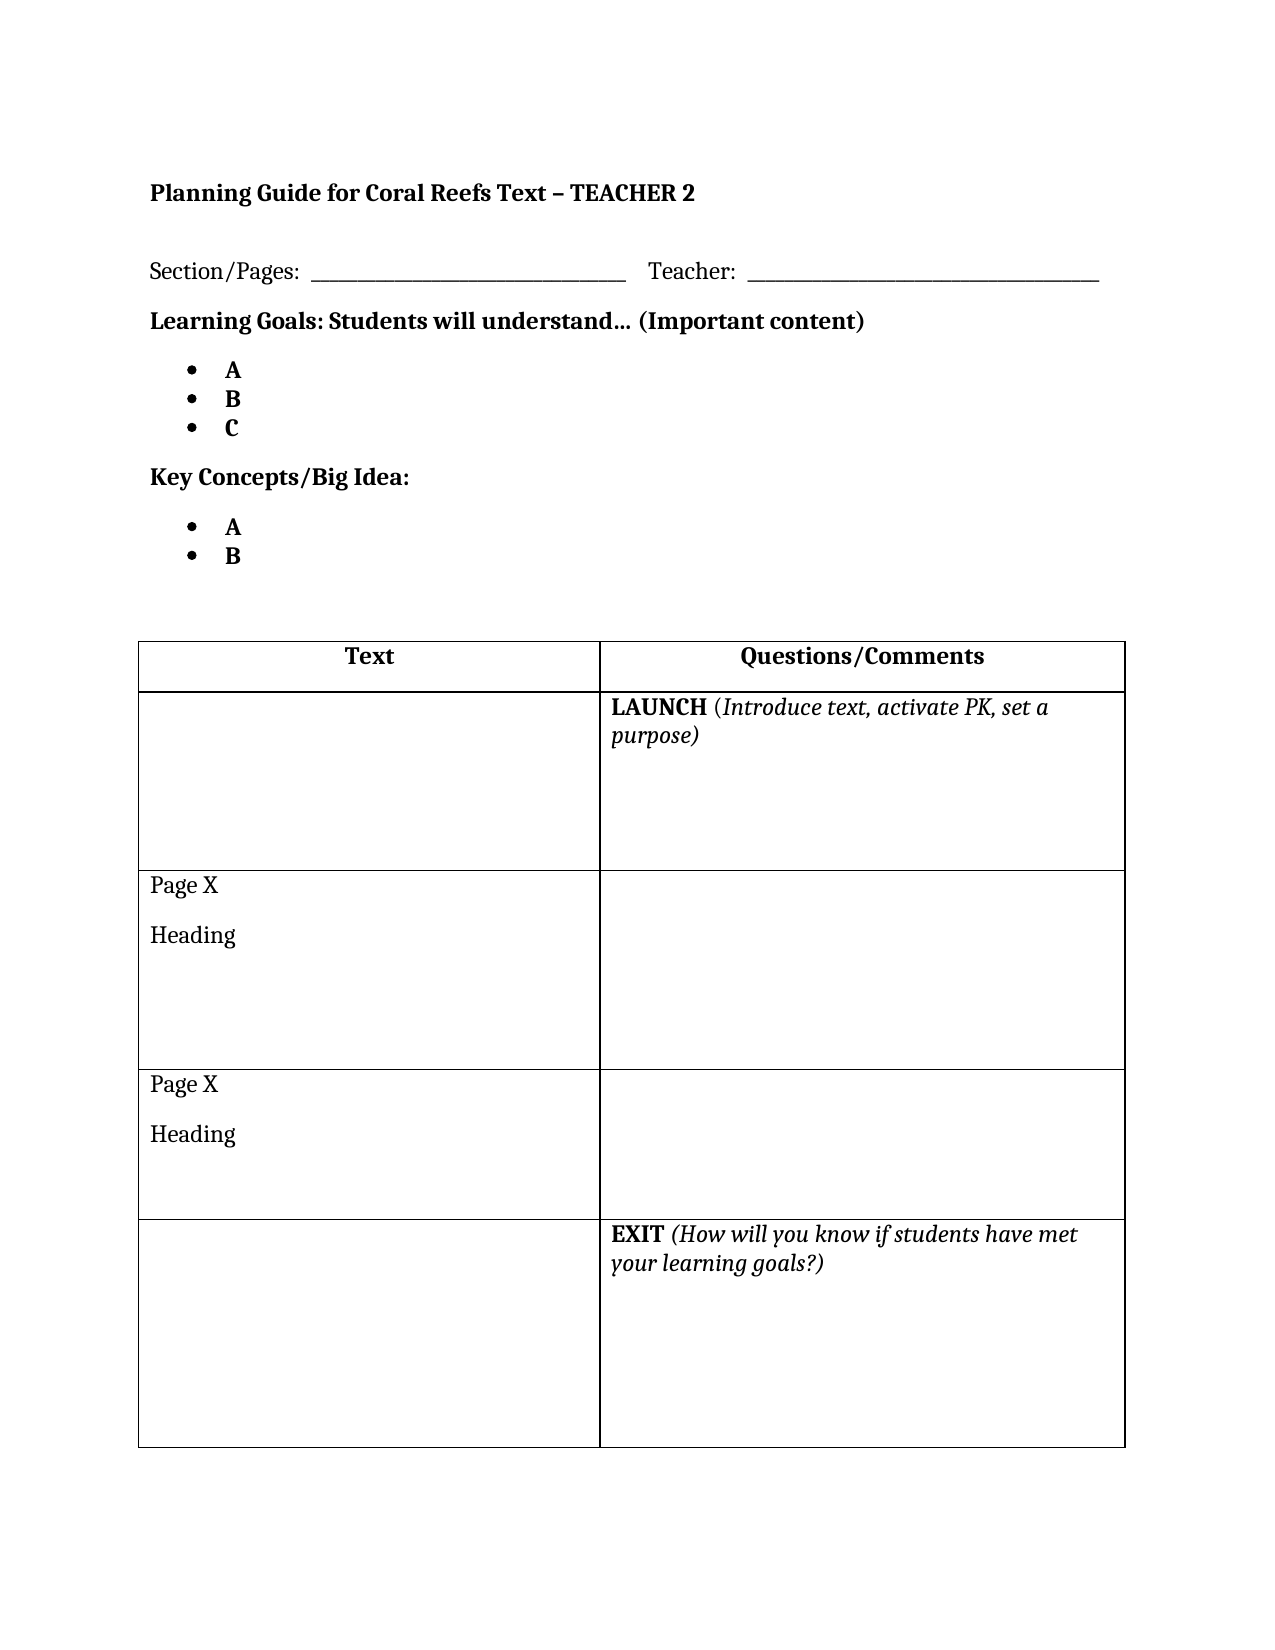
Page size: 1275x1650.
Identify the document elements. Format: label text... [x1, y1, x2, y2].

table_cell Page X Heading [139, 871, 599, 1069]
table_cell [601, 871, 1124, 1069]
list A [187, 356, 1125, 385]
table_cell LAUNCH (Introduce text, activate PK, set a purpose) [601, 693, 1124, 870]
list B [187, 385, 1125, 414]
table_header Questions/Comments [601, 642, 1124, 691]
text Key Concepts/Big Idea: [150, 463, 1125, 492]
list A [187, 513, 1125, 542]
table_cell [139, 693, 599, 870]
list B [187, 542, 1125, 570]
table_header Text [139, 642, 599, 691]
table_cell Page X Heading [139, 1070, 599, 1219]
table_cell [601, 1070, 1124, 1219]
text Planning Guide for Coral Reefs Text – TEACHER 2 [150, 179, 1125, 207]
table_cell [139, 1220, 599, 1447]
text Section/Pages: __________________________________ Teacher: ______________________________________ [150, 257, 1125, 286]
list C [187, 414, 1125, 442]
table_cell EXIT (How will you know if students have met your learning goals?) [601, 1220, 1124, 1447]
text Learning Goals: Students will understand… (Important content) [150, 307, 1125, 335]
